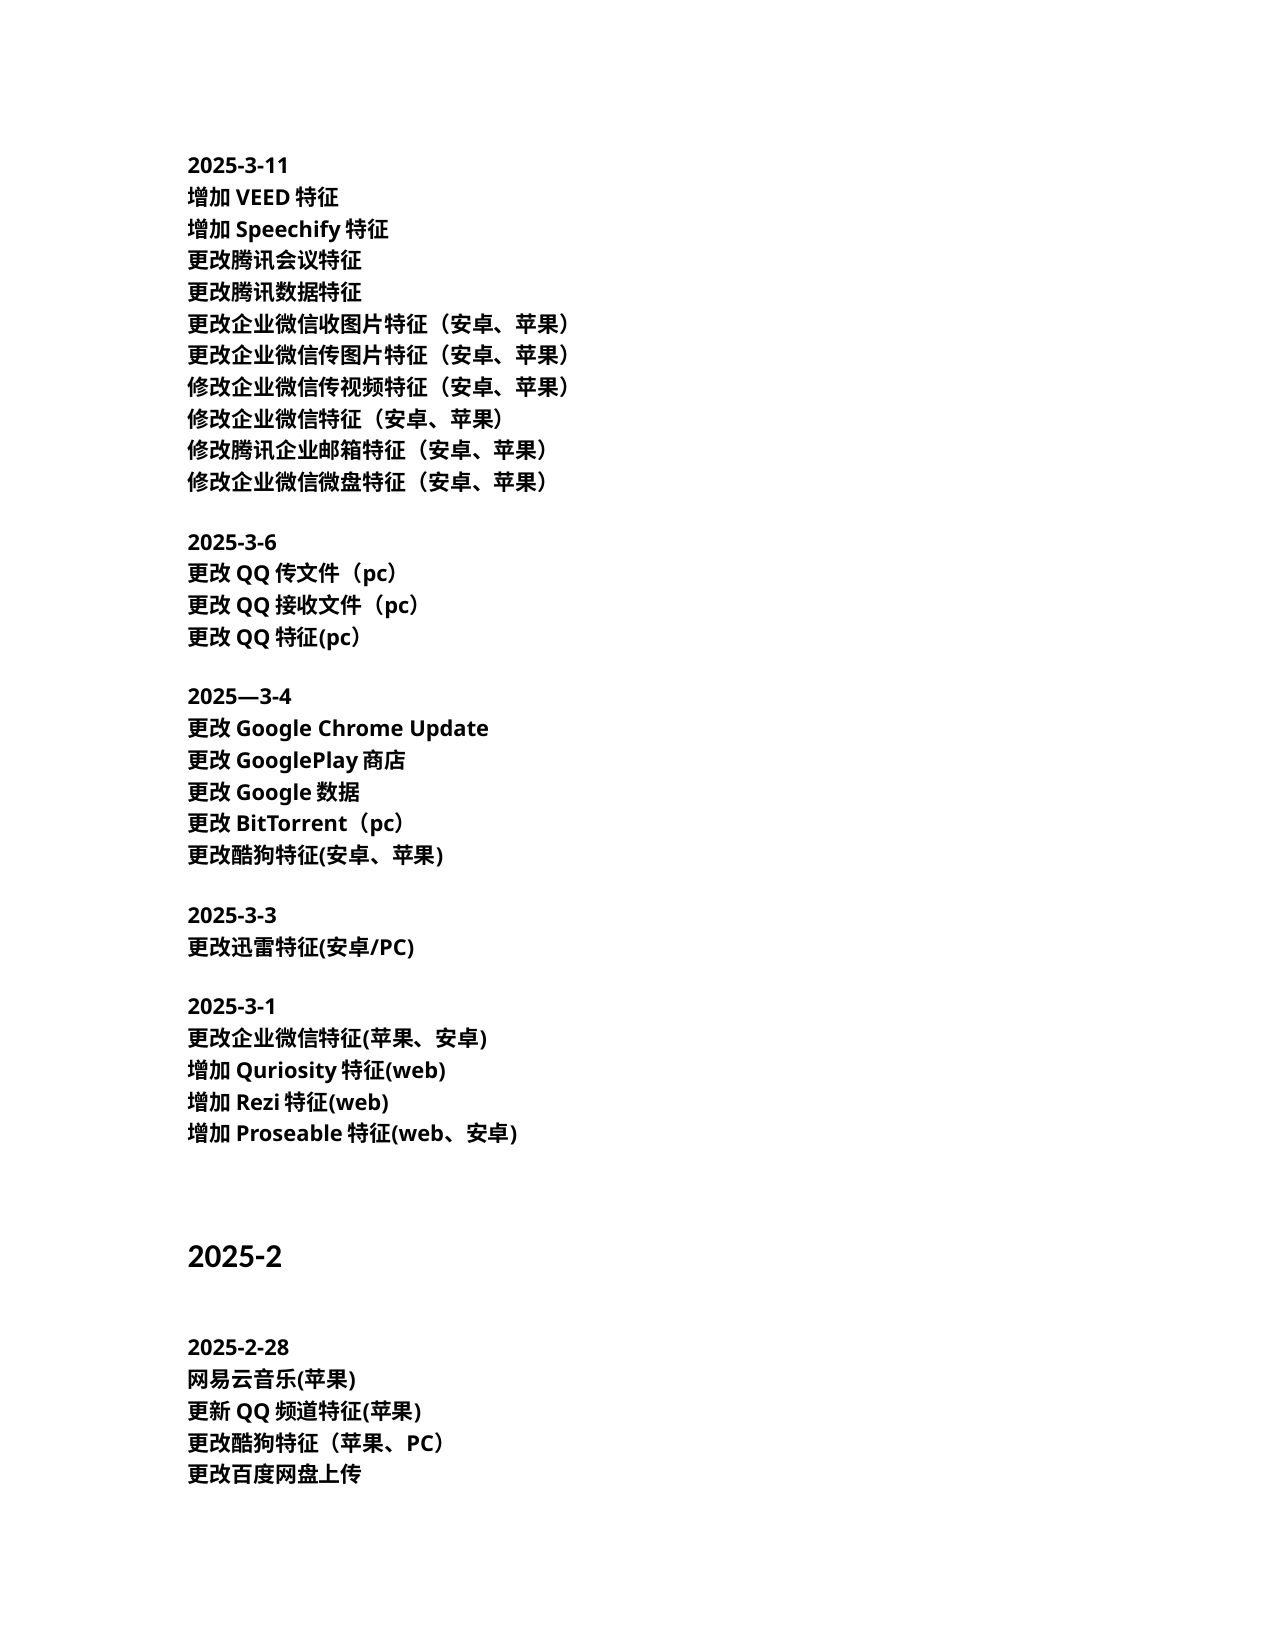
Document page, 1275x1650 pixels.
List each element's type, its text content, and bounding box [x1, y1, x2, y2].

text 更改Google数据 [187, 775, 1087, 806]
text 更改酷狗特征(安卓、苹果) [187, 838, 1087, 870]
text 2025-3-1 [187, 991, 1087, 1021]
text 增加VEED特征 [187, 180, 1087, 212]
text 更改BitTorrent（pc） [187, 806, 1087, 838]
text 2025-3-3 [187, 900, 1087, 929]
text 2025—3-4 [187, 681, 1087, 711]
text 更改QQ特征(pc） [187, 620, 1087, 652]
text 修改企业微信传视频特征（安卓、苹果） [187, 370, 1087, 402]
text 更改QQ接收文件（pc） [187, 588, 1087, 620]
text 更改腾讯数据特征 [187, 275, 1087, 307]
text 更改酷狗特征（苹果、PC） [187, 1426, 1087, 1457]
text 更改QQ传文件（pc） [187, 556, 1087, 588]
text 增加Speechify特征 [187, 212, 1087, 243]
text 更改企业微信特征(苹果、安卓) [187, 1021, 1087, 1053]
text 修改企业微信特征（安卓、苹果） [187, 402, 1087, 433]
text 更改百度网盘上传 [187, 1457, 1087, 1489]
text 2025-3-11 [187, 150, 1087, 180]
text 增加Rezi特征(web) [187, 1084, 1087, 1116]
text 更改Google Chrome Update [187, 711, 1087, 743]
text 网易云音乐(苹果) [187, 1362, 1087, 1394]
text 更改企业微信收图片特征（安卓、苹果） [187, 307, 1087, 338]
text 增加Quriosity特征(web) [187, 1053, 1087, 1084]
text 更改GooglePlay商店 [187, 743, 1087, 775]
text 更改迅雷特征(安卓/PC) [187, 929, 1087, 961]
text 修改腾讯企业邮箱特征（安卓、苹果） [187, 433, 1087, 465]
subtitle 2025-2 [187, 1235, 1087, 1275]
text 2025-2-28 [187, 1332, 1087, 1362]
text 更改企业微信传图片特征（安卓、苹果） [187, 338, 1087, 370]
text 修改企业微信微盘特征（安卓、苹果） [187, 465, 1087, 497]
text 更改腾讯会议特征 [187, 243, 1087, 275]
text 2025-3-6 [187, 526, 1087, 556]
text 增加Proseable特征(web、安卓) [187, 1116, 1087, 1148]
text 更新QQ频道特征(苹果) [187, 1394, 1087, 1426]
